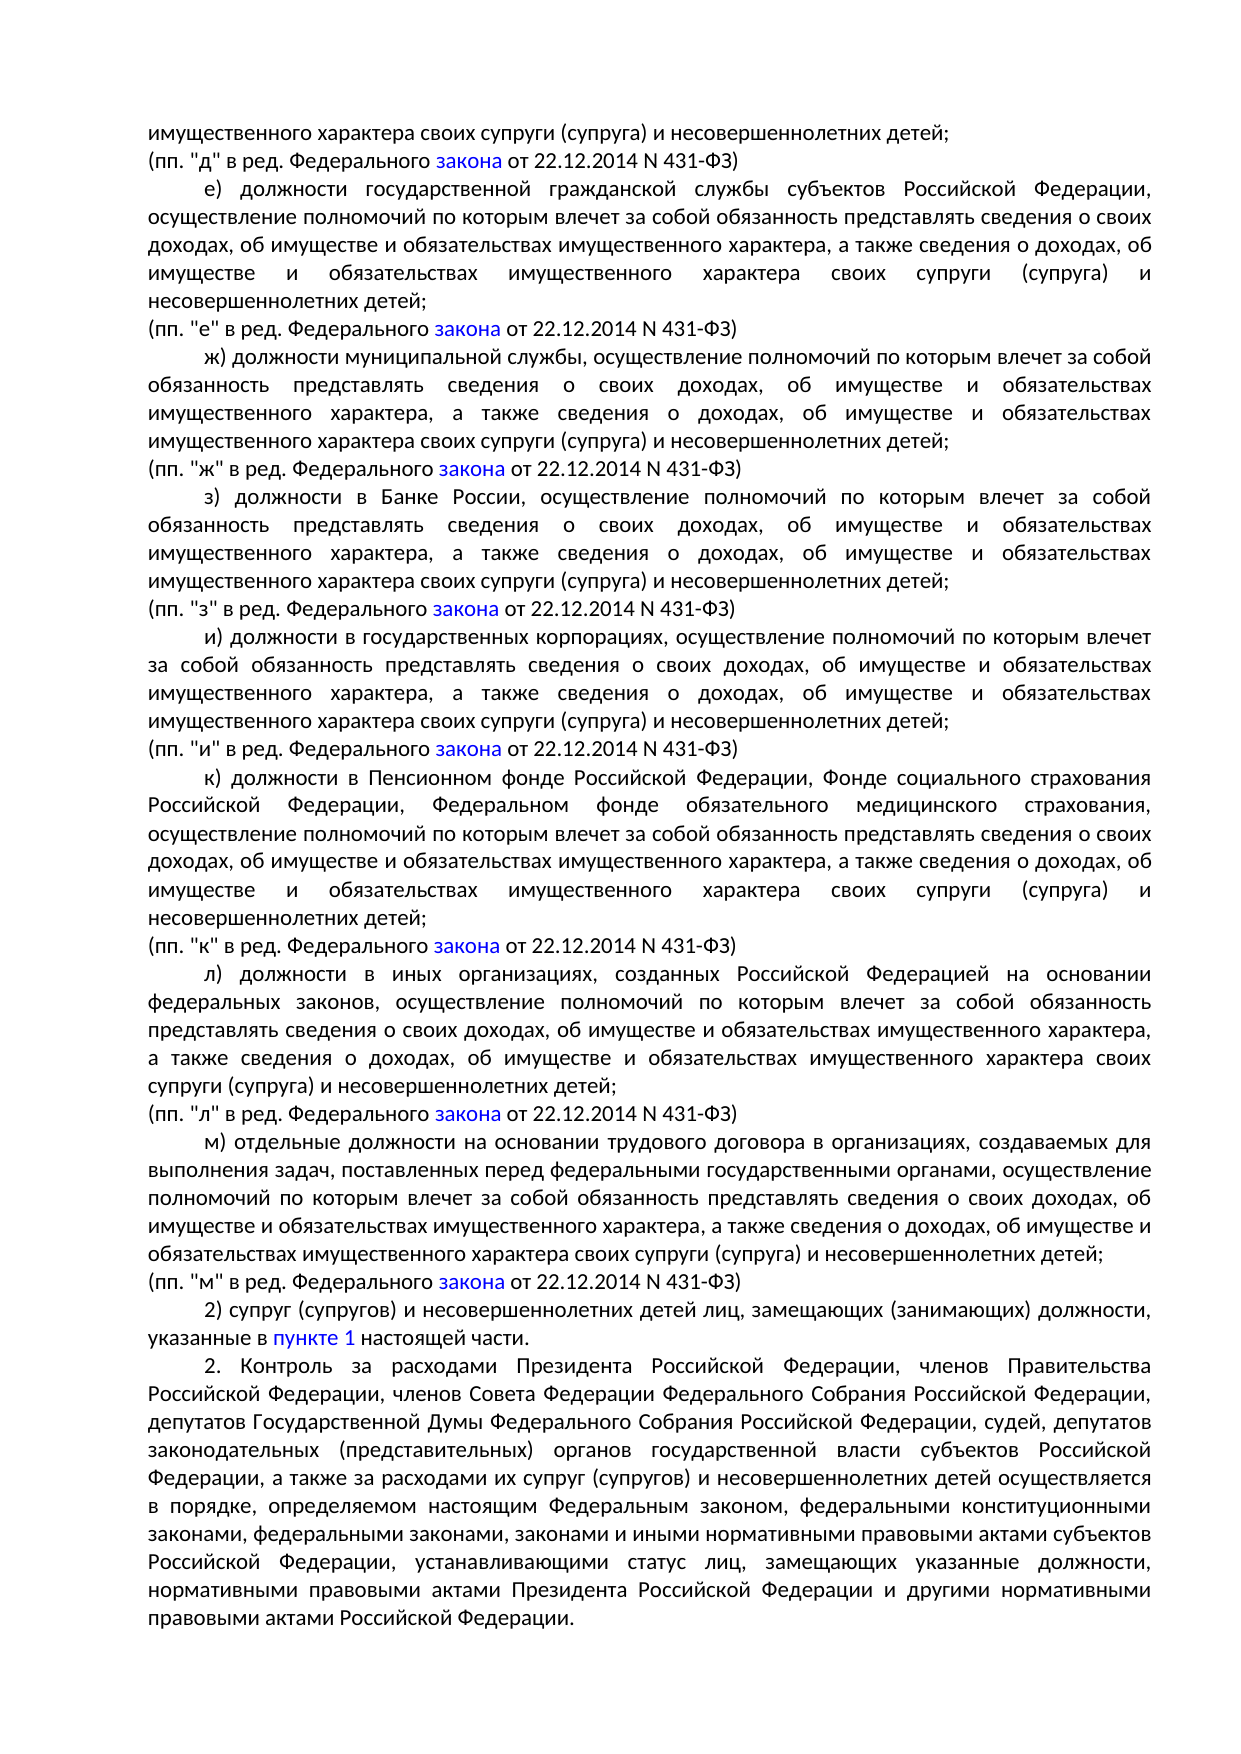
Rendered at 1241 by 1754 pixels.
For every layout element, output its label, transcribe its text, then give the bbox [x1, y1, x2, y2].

text ж) должности муниципальной службы, осуществление полномочий по которым влечет за собой обязанность представлять сведения о своих доходах, об имуществе и обязательствах имущественного характера, а также сведения о доходах, об имуществе и обязательствах имущественного характера своих супруги (супруга) и несовершеннолетних детей; [148, 342, 1152, 454]
text (пп. "е" в ред. Федерального закона от 22.12.2014 N 431-ФЗ) [148, 314, 1152, 342]
text л) должности в иных организациях, созданных Российской Федерацией на основании федеральных законов, осуществление полномочий по которым влечет за собой обязанность представлять сведения о своих доходах, об имуществе и обязательствах имущественного характера, а также сведения о доходах, об имуществе и обязательствах имущественного характера своих супруги (супруга) и несовершеннолетних детей; [148, 959, 1152, 1099]
text 2. Контроль за расходами Президента Российской Федерации, членов Правительства Российской Федерации, членов Совета Федерации Федерального Собрания Российской Федерации, депутатов Государственной Думы Федерального Собрания Российской Федерации, судей, депутатов законодательных (представительных) органов государственной власти субъектов Российской Федерации, а также за расходами их супруг (супругов) и несовершеннолетних детей осуществляется в порядке, определяемом настоящим Федеральным законом, федеральными конституционными законами, федеральными законами, законами и иными нормативными правовыми актами субъектов Российской Федерации, устанавливающими статус лиц, замещающих указанные должности, нормативными правовыми актами Президента Российской Федерации и другими нормативными правовыми актами Российской Федерации. [148, 1351, 1152, 1631]
text з) должности в Банке России, осуществление полномочий по которым влечет за собой обязанность представлять сведения о своих доходах, об имуществе и обязательствах имущественного характера, а также сведения о доходах, об имуществе и обязательствах имущественного характера своих супруги (супруга) и несовершеннолетних детей; [148, 482, 1152, 594]
text (пп. "д" в ред. Федерального закона от 22.12.2014 N 431-ФЗ) [148, 146, 1152, 174]
text 2) супруг (супругов) и несовершеннолетних детей лиц, замещающих (занимающих) должности, указанные в пункте 1 настоящей части. [148, 1295, 1152, 1351]
text (пп. "и" в ред. Федерального закона от 22.12.2014 N 431-ФЗ) [148, 734, 1152, 763]
text (пп. "к" в ред. Федерального закона от 22.12.2014 N 431-ФЗ) [148, 931, 1152, 959]
text и) должности в государственных корпорациях, осуществление полномочий по которым влечет за собой обязанность представлять сведения о своих доходах, об имуществе и обязательствах имущественного характера, а также сведения о доходах, об имуществе и обязательствах имущественного характера своих супруги (супруга) и несовершеннолетних детей; [148, 622, 1152, 734]
text е) должности государственной гражданской службы субъектов Российской Федерации, осуществление полномочий по которым влечет за собой обязанность представлять сведения о своих доходах, об имуществе и обязательствах имущественного характера, а также сведения о доходах, об имуществе и обязательствах имущественного характера своих супруги (супруга) и несовершеннолетних детей; [148, 174, 1152, 314]
text м) отдельные должности на основании трудового договора в организациях, создаваемых для выполнения задач, поставленных перед федеральными государственными органами, осуществление полномочий по которым влечет за собой обязанность представлять сведения о своих доходах, об имуществе и обязательствах имущественного характера, а также сведения о доходах, об имуществе и обязательствах имущественного характера своих супруги (супруга) и несовершеннолетних детей; [148, 1127, 1152, 1267]
text (пп. "л" в ред. Федерального закона от 22.12.2014 N 431-ФЗ) [148, 1099, 1152, 1127]
text (пп. "ж" в ред. Федерального закона от 22.12.2014 N 431-ФЗ) [148, 454, 1152, 482]
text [148, 118, 1152, 146]
text к) должности в Пенсионном фонде Российской Федерации, Фонде социального страхования Российской Федерации, Федеральном фонде обязательного медицинского страхования, осуществление полномочий по которым влечет за собой обязанность представлять сведения о своих доходах, об имуществе и обязательствах имущественного характера, а также сведения о доходах, об имуществе и обязательствах имущественного характера своих супруги (супруга) и несовершеннолетних детей; [148, 763, 1152, 931]
text (пп. "з" в ред. Федерального закона от 22.12.2014 N 431-ФЗ) [148, 594, 1152, 622]
text (пп. "м" в ред. Федерального закона от 22.12.2014 N 431-ФЗ) [148, 1267, 1152, 1295]
